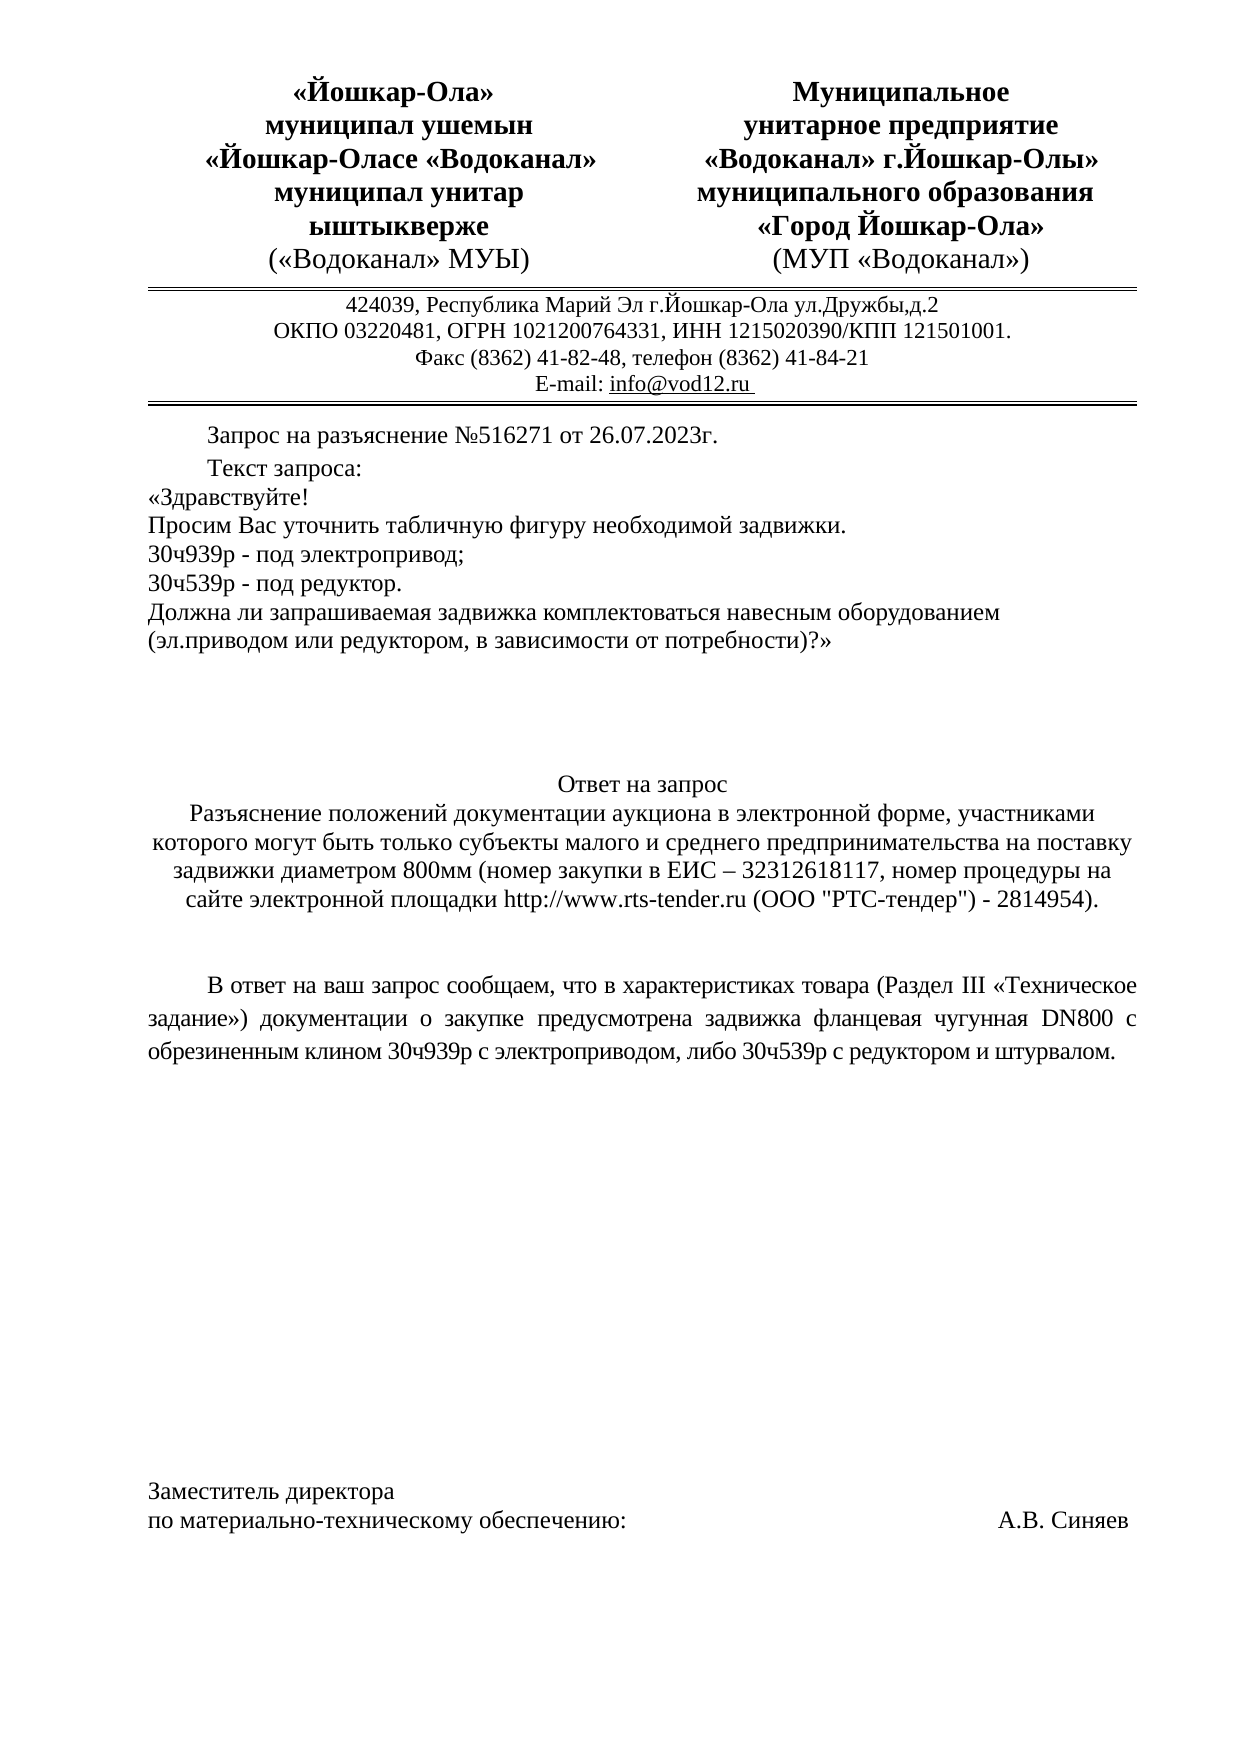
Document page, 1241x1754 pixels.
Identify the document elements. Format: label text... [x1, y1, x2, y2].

table_cell «Город Йошкар-Ола» [650, 208, 1152, 242]
table_header Муниципальное [650, 74, 1152, 107]
table_cell муниципального образования [650, 175, 1152, 208]
text «Здравствуйте! Просим Вас уточнить табличную фигуру необходимой задвижки. 30ч939р - под электропривод; 30ч539р - под редуктор. Должна ли запрашиваемая задвижка комплектоваться навесным оборудованием (эл.приводом или редуктором, в зависимости от потребности)?» [148, 482, 1137, 654]
text по материально-техническому обеспечению: А.В. Синяев [148, 1505, 1137, 1534]
text Факс (8362) 41-82-48, телефон (8362) 41-84-21 [148, 344, 1137, 370]
table_cell муниципал унитар [148, 175, 650, 208]
text ОКПО 03220481, ОГРН 1021200764331, ИНН 1215020390/КПП 121501001. [148, 318, 1137, 344]
text E-mail: info@vod12.ru [148, 370, 1137, 401]
table_cell муниципал ушемын [148, 108, 650, 141]
text В ответ на ваш запрос сообщаем, что в характеристиках товара (Раздел III «Техническое задание») документации о закупке предусмотрена задвижка фланцевая чугунная DN800 с обрезиненным клином 30ч939р с электроприводом, либо 30ч539р с редуктором и штурвалом. [148, 970, 1137, 1065]
table_cell (МУП «Водоканал») [650, 242, 1152, 275]
table_cell ыштыкверже [148, 208, 650, 242]
text Заместитель директора [148, 1476, 1137, 1505]
table_cell унитарное предприятие [650, 108, 1152, 141]
text Разъяснение положений документации аукциона в электронной форме, участниками которого могут быть только субъекты малого и среднего предпринимательства на поставку задвижки диаметром 800мм (номер закупки в ЕИС – 32312618117, номер процедуры на сайте электронной площадки http://www.rts-tender.ru (ООО "РТС-тендер") - 2814954). [148, 798, 1137, 913]
table_cell «Йошкар-Оласе «Водоканал» [148, 141, 650, 174]
text Запрос на разъяснение №516271 от 26.07.2023г. [148, 420, 1137, 449]
table_header «Йошкар-Ола» [148, 74, 650, 107]
text Ответ на запрос [148, 769, 1137, 798]
text Текст запроса: [148, 453, 1137, 482]
table_cell («Водоканал» МУЫ) [148, 242, 650, 275]
table_cell «Водоканал» г.Йошкар-Олы» [650, 141, 1152, 174]
text 424039, Республика Марий Эл г.Йошкар-Ола ул.Дружбы,д.2 [148, 291, 1137, 318]
